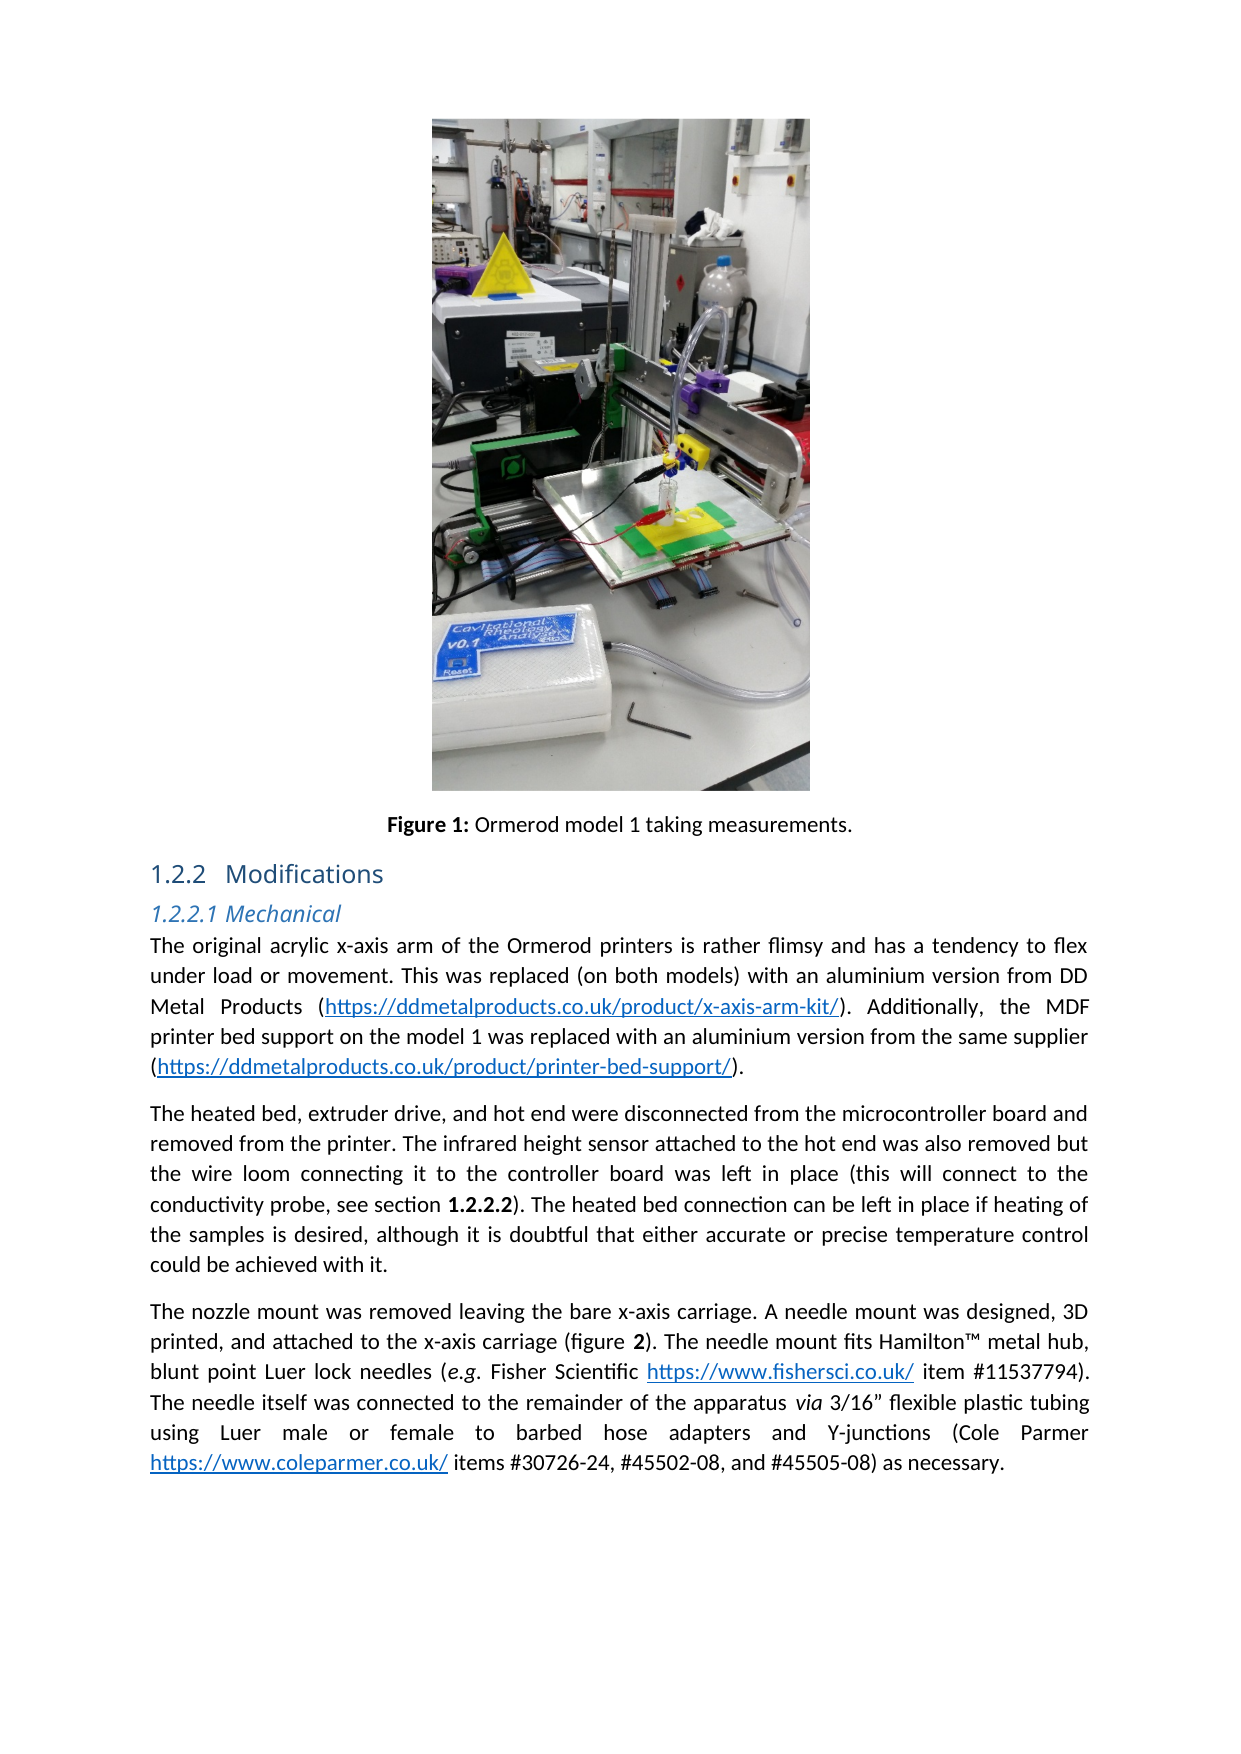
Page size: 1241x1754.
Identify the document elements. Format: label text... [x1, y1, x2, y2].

picture [432, 120, 810, 790]
text Figure 1: Ormerod model 1 taking measurements. [150, 810, 1090, 838]
text The nozzle mount was removed leaving the bare x-axis carriage. A needle mount was designed, 3D printed, and attached to the x-axis carriage (figure 2). The needle mount fits Hamilton™ metal hub, blunt point Luer lock needles (e.g. Fisher Scientific https://www.fishersci.co.uk/ item #11537794). The needle itself was connected to the remainder of the apparatus via 3/16” flexible plastic tubing using Luer male or female to barbed hose adapters and Y-junctions (Cole Parmer https://www.coleparmer.co.uk/ items #30726-24, #45502-08, and #45505-08) as necessary. [150, 1297, 1090, 1476]
subtitle Mechanical [150, 898, 1090, 929]
text The original acrylic x-axis arm of the Ormerod printers is rather flimsy and has a tendency to flex under load or movement. This was replaced (on both models) with an aluminium version from DD Metal Products (https://ddmetalproducts.co.uk/product/x-axis-arm-kit/). Additionally, the MDF printer bed support on the model 1 was replaced with an aluminium version from the same supplier (https://ddmetalproducts.co.uk/product/printer-bed-support/). [150, 931, 1090, 1080]
text The heated bed, extruder drive, and hot end were disconnected from the microcontroller board and removed from the printer. The infrared height sensor attached to the hot end was also removed but the wire loom connecting it to the controller board was left in place (this will connect to the conductivity probe, see section 1.2.2.2). The heated bed connection can be left in place if heating of the samples is desired, although it is doubtful that either accurate or precise temperature control could be achieved with it. [150, 1099, 1090, 1278]
subtitle Modifications [150, 857, 1090, 891]
